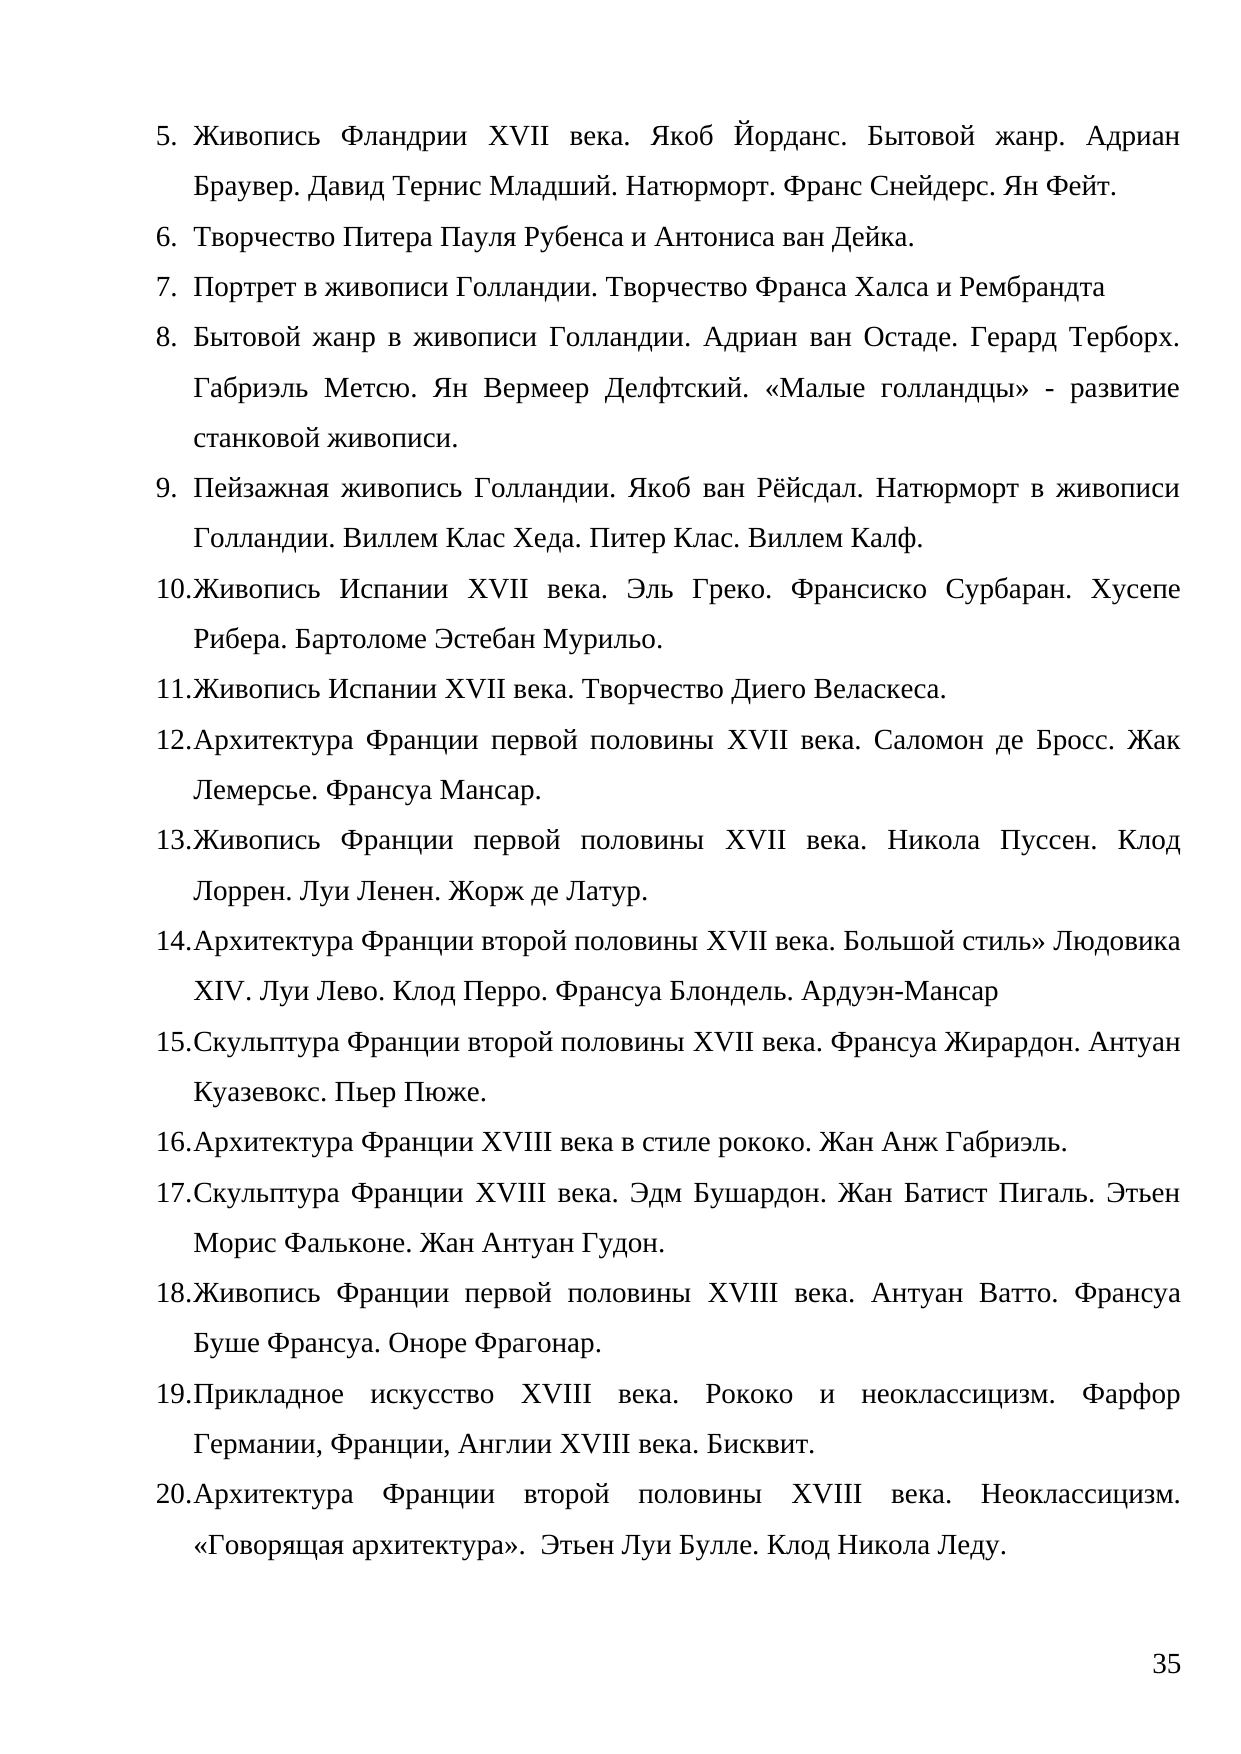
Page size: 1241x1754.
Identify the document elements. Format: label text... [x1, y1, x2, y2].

list Живопись Франции первой половины XVIII века. Антуан Ватто. Франсуа Буше Франсуа. Оноре Фрагонар. [156, 1275, 1181, 1359]
list Живопись Фландрии XVII века. Якоб Йорданс. Бытовой жанр. Адриан Браувер. Давид Тернис Младший. Натюрморт. Франс Снейдерс. Ян Фейт. [156, 118, 1181, 202]
list Скульптура Франции второй половины XVII века. Франсуа Жирардон. Антуан Куазевокс. Пьер Пюже. [156, 1024, 1181, 1108]
list Живопись Испании XVII века. Творчество Диего Веласкеса. [156, 672, 1181, 705]
list Архитектура Франции XVIII века в стиле рококо. Жан Анж Габриэль. [156, 1124, 1181, 1158]
list Архитектура Франции второй половины XVIII века. Неоклассицизм. «Говорящая архитектура». Этьен Луи Булле. Клод Никола Леду. [156, 1477, 1181, 1560]
list Скульптура Франции XVIII века. Эдм Бушардон. Жан Батист Пигаль. Этьен Морис Фальконе. Жан Антуан Гудон. [156, 1175, 1181, 1258]
list Творчество Питера Пауля Рубенса и Антониса ван Дейка. [156, 219, 1181, 252]
list Прикладное искусство XVIII века. Рококо и неоклассицизм. Фарфор Германии, Франции, Англии XVIII века. Бисквит. [156, 1376, 1181, 1460]
list Пейзажная живопись Голландии. Якоб ван Рёйсдал. Натюрморт в живописи Голландии. Виллем Клас Хеда. Питер Клас. Виллем Калф. [156, 470, 1181, 554]
list Живопись Испании XVII века. Эль Греко. Франсиско Сурбаран. Хусепе Рибера. Бартоломе Эстебан Мурильо. [156, 571, 1181, 655]
list Архитектура Франции второй половины XVII века. Большой стиль» Людовика XIV. Луи Лево. Клод Перро. Франсуа Блондель. Ардуэн-Мансар [156, 923, 1181, 1007]
list Архитектура Франции первой половины XVII века. Саломон де Бросс. Жак Лемерсье. Франсуа Мансар. [156, 722, 1181, 806]
list Живопись Франции первой половины XVII века. Никола Пуссен. Клод Лоррен. Луи Ленен. Жорж де Латур. [156, 822, 1181, 906]
list Портрет в живописи Голландии. Творчество Франса Халса и Рембрандта [156, 269, 1181, 303]
list Бытовой жанр в живописи Голландии. Адриан ван Остаде. Герард Терборх. Габриэль Метсю. Ян Вермеер Делфтский. «Малые голландцы» - развитие станковой живописи. [156, 319, 1181, 453]
